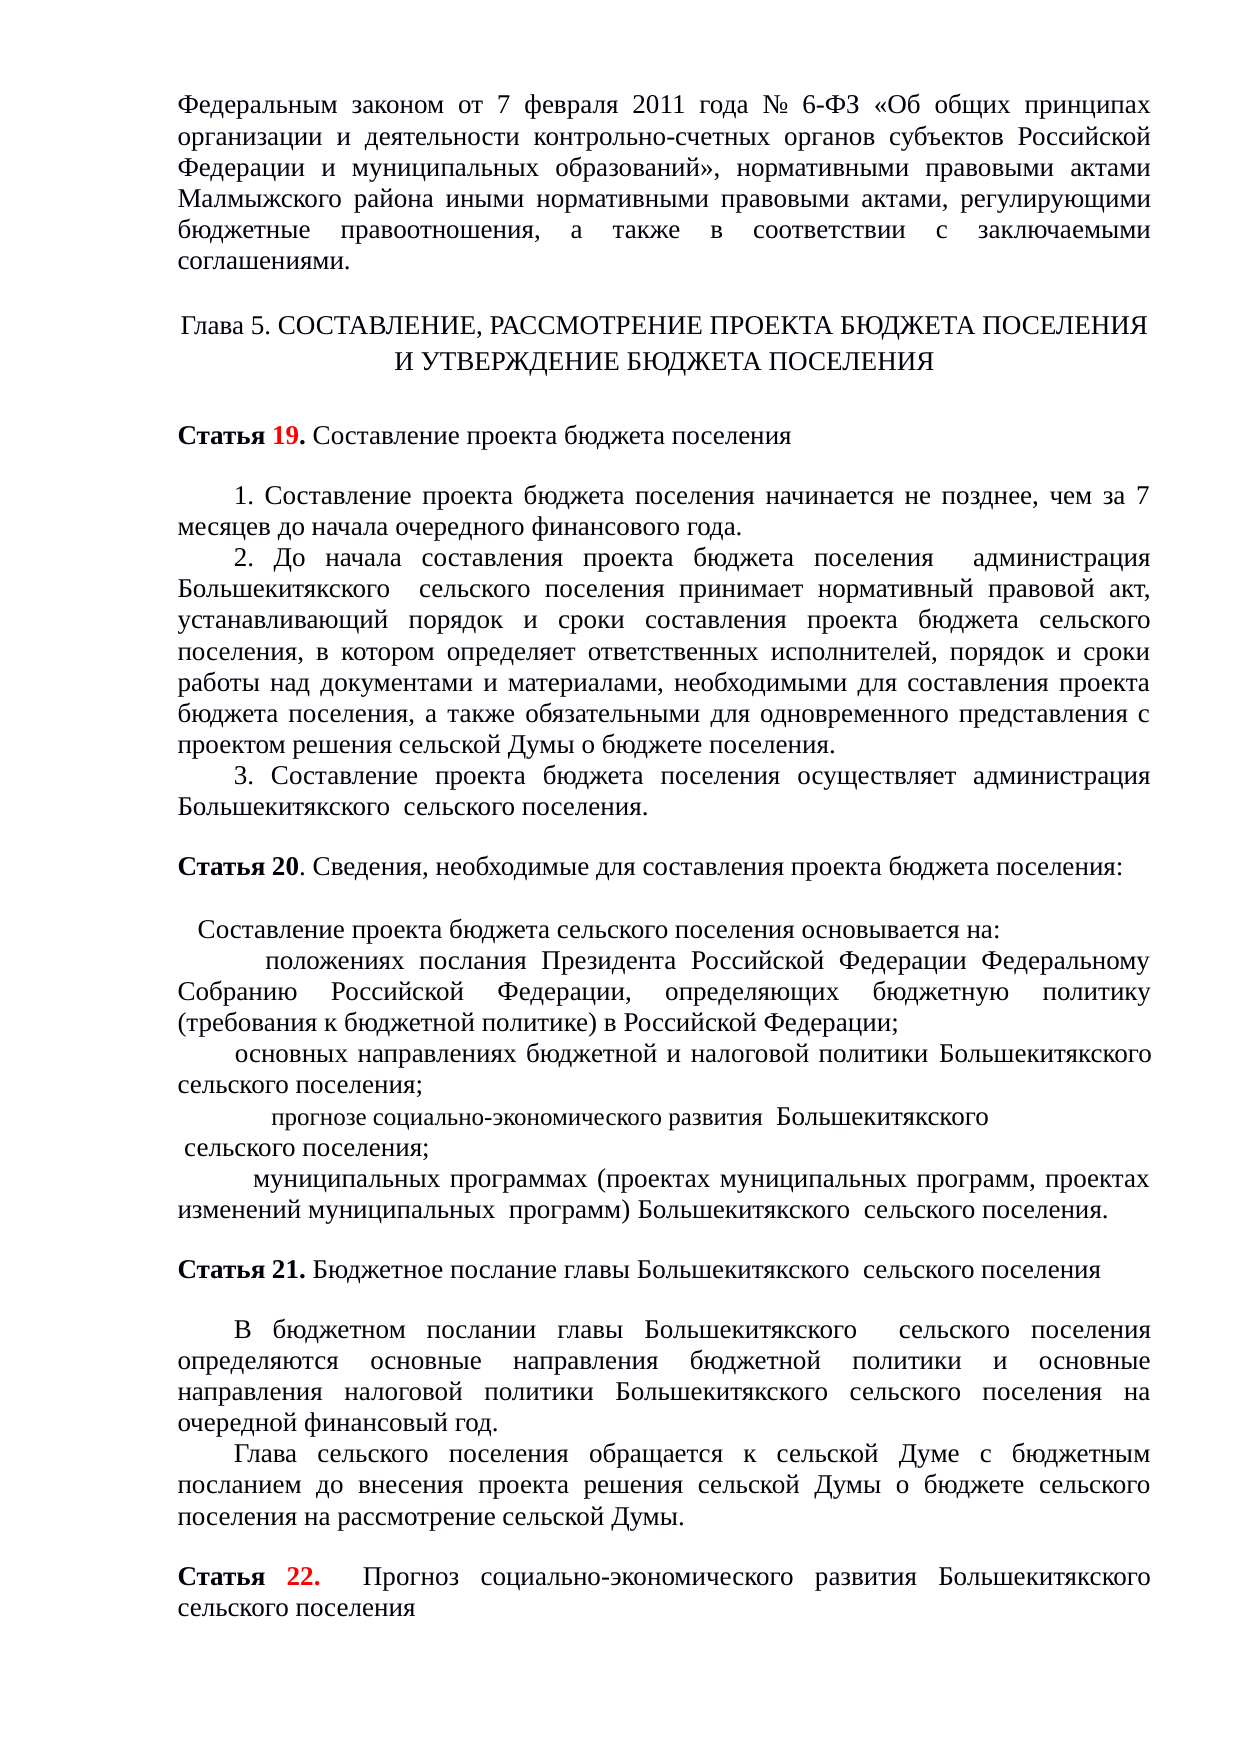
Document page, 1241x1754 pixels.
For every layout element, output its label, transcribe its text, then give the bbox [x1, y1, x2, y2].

text Статья 20. Сведения, необходимые для составления проекта бюджета поселения: [177, 850, 1152, 881]
text прогнозе социально-экономического развития Большекитякского [177, 1099, 1152, 1131]
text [177, 89, 1152, 276]
text сельского поселения; [177, 1131, 1152, 1162]
text Статья 19. Составление проекта бюджета поселения [177, 419, 1152, 450]
text основных направлениях бюджетной и налоговой политики Большекитякского сельского поселения; [177, 1037, 1152, 1099]
text 1. Составление проекта бюджета поселения начинается не позднее, чем за 7 месяцев до начала очередного финансового года. [177, 479, 1152, 541]
text 2. До начала составления проекта бюджета поселения администрация Большекитякского сельского поселения принимает нормативный правовой акт, устанавливающий порядок и сроки составления проекта бюджета сельского поселения, в котором определяет ответственных исполнителей, порядок и сроки работы над документами и материалами, необходимыми для составления проекта бюджета поселения, а также обязательными для одновременного представления с проектом решения сельской Думы о бюджете поселения. [177, 541, 1152, 759]
text Статья 22. Прогноз социально-экономического развития Большекитякского сельского поселения [177, 1559, 1152, 1622]
text В бюджетном послании главы Большекитякского сельского поселения определяются основные направления бюджетной политики и основные направления налоговой политики Большекитякского сельского поселения на очередной финансовый год. [177, 1313, 1152, 1437]
text Составление проекта бюджета сельского поселения основывается на: [177, 913, 1152, 944]
text 3. Составление проекта бюджета поселения осуществляет администрация Большекитякского сельского поселения. [177, 759, 1152, 822]
text Глава 5. СОСТАВЛЕНИЕ, РАССМОТРЕНИЕ ПРОЕКТА БЮДЖЕТА ПОСЕЛЕНИЯ И УТВЕРЖДЕНИЕ БЮДЖЕТА ПОСЕЛЕНИЯ [177, 309, 1152, 376]
text Статья 21. Бюджетное послание главы Большекитякского сельского поселения [177, 1253, 1152, 1284]
text муниципальных программах (проектах муниципальных программ, проектах изменений муниципальных программ) Большекитякского сельского поселения. [177, 1162, 1152, 1224]
text Глава сельского поселения обращается к сельской Думе с бюджетным посланием до внесения проекта решения сельской Думы о бюджете сельского поселения на рассмотрение сельской Думы. [177, 1437, 1152, 1531]
text положениях послания Президента Российской Федерации Федеральному Собранию Российской Федерации, определяющих бюджетную политику (требования к бюджетной политике) в Российской Федерации; [177, 944, 1152, 1037]
